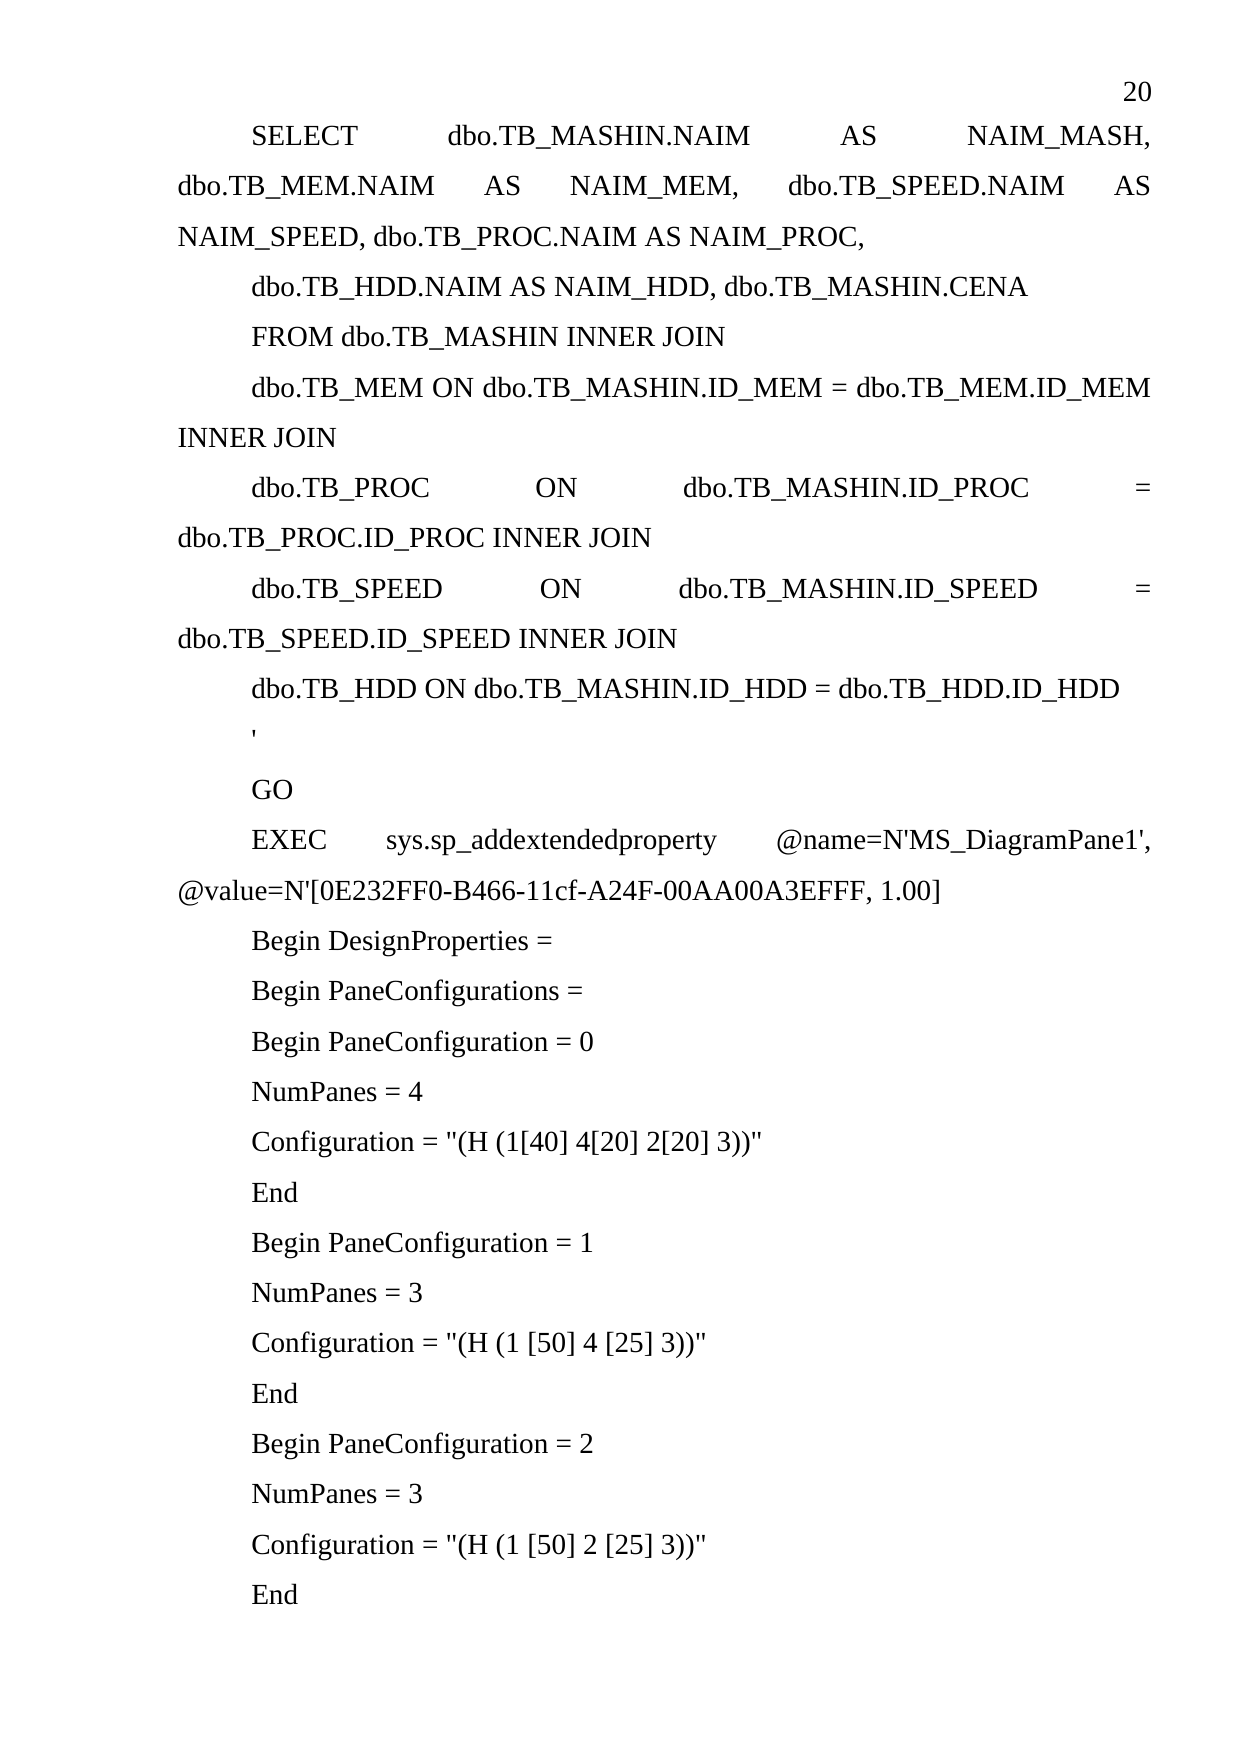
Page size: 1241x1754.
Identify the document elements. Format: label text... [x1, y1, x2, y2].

text dbo.TB_HDD.NAIM AS NAIM_HDD, dbo.TB_MASHIN.CENA [177, 269, 1152, 303]
text Begin PaneConfigurations = [177, 973, 1152, 1007]
text SELECT dbo.TB_MASHIN.NAIM AS NAIM_MASH, dbo.TB_MEM.NAIM AS NAIM_MEM, dbo.TB_SPEED.NAIM AS NAIM_SPEED, dbo.TB_PROC.NAIM AS NAIM_PROC, [177, 118, 1152, 252]
text NumPanes = 3 [177, 1275, 1152, 1309]
text EXEC sys.sp_addextendedproperty @name=N'MS_DiagramPane1', @value=N'[0E232FF0-B466-11cf-A24F-00AA00A3EFFF, 1.00] [177, 822, 1152, 906]
text FROM dbo.TB_MASHIN INNER JOIN [177, 319, 1152, 353]
text dbo.TB_MEM ON dbo.TB_MASHIN.ID_MEM = dbo.TB_MEM.ID_MEM INNER JOIN [177, 370, 1152, 453]
text Begin PaneConfiguration = 2 [177, 1426, 1152, 1460]
text ' [177, 722, 1152, 755]
text Configuration = "(H (1[40] 4[20] 2[20] 3))" [177, 1124, 1152, 1158]
text dbo.TB_PROC ON dbo.TB_MASHIN.ID_PROC = dbo.TB_PROC.ID_PROC INNER JOIN [177, 470, 1152, 554]
text dbo.TB_SPEED ON dbo.TB_MASHIN.ID_SPEED = dbo.TB_SPEED.ID_SPEED INNER JOIN [177, 571, 1152, 655]
text Begin PaneConfiguration = 1 [177, 1225, 1152, 1258]
text End [177, 1175, 1152, 1208]
text End [177, 1577, 1152, 1611]
text End [177, 1376, 1152, 1409]
text GO [177, 772, 1152, 806]
text Configuration = "(H (1 [50] 4 [25] 3))" [177, 1326, 1152, 1359]
text Begin DesignProperties = [177, 923, 1152, 957]
text Begin PaneConfiguration = 0 [177, 1024, 1152, 1057]
text dbo.TB_HDD ON dbo.TB_MASHIN.ID_HDD = dbo.TB_HDD.ID_HDD [177, 672, 1152, 705]
text NumPanes = 4 [177, 1074, 1152, 1108]
text Configuration = "(H (1 [50] 2 [25] 3))" [177, 1527, 1152, 1560]
text NumPanes = 3 [177, 1477, 1152, 1510]
